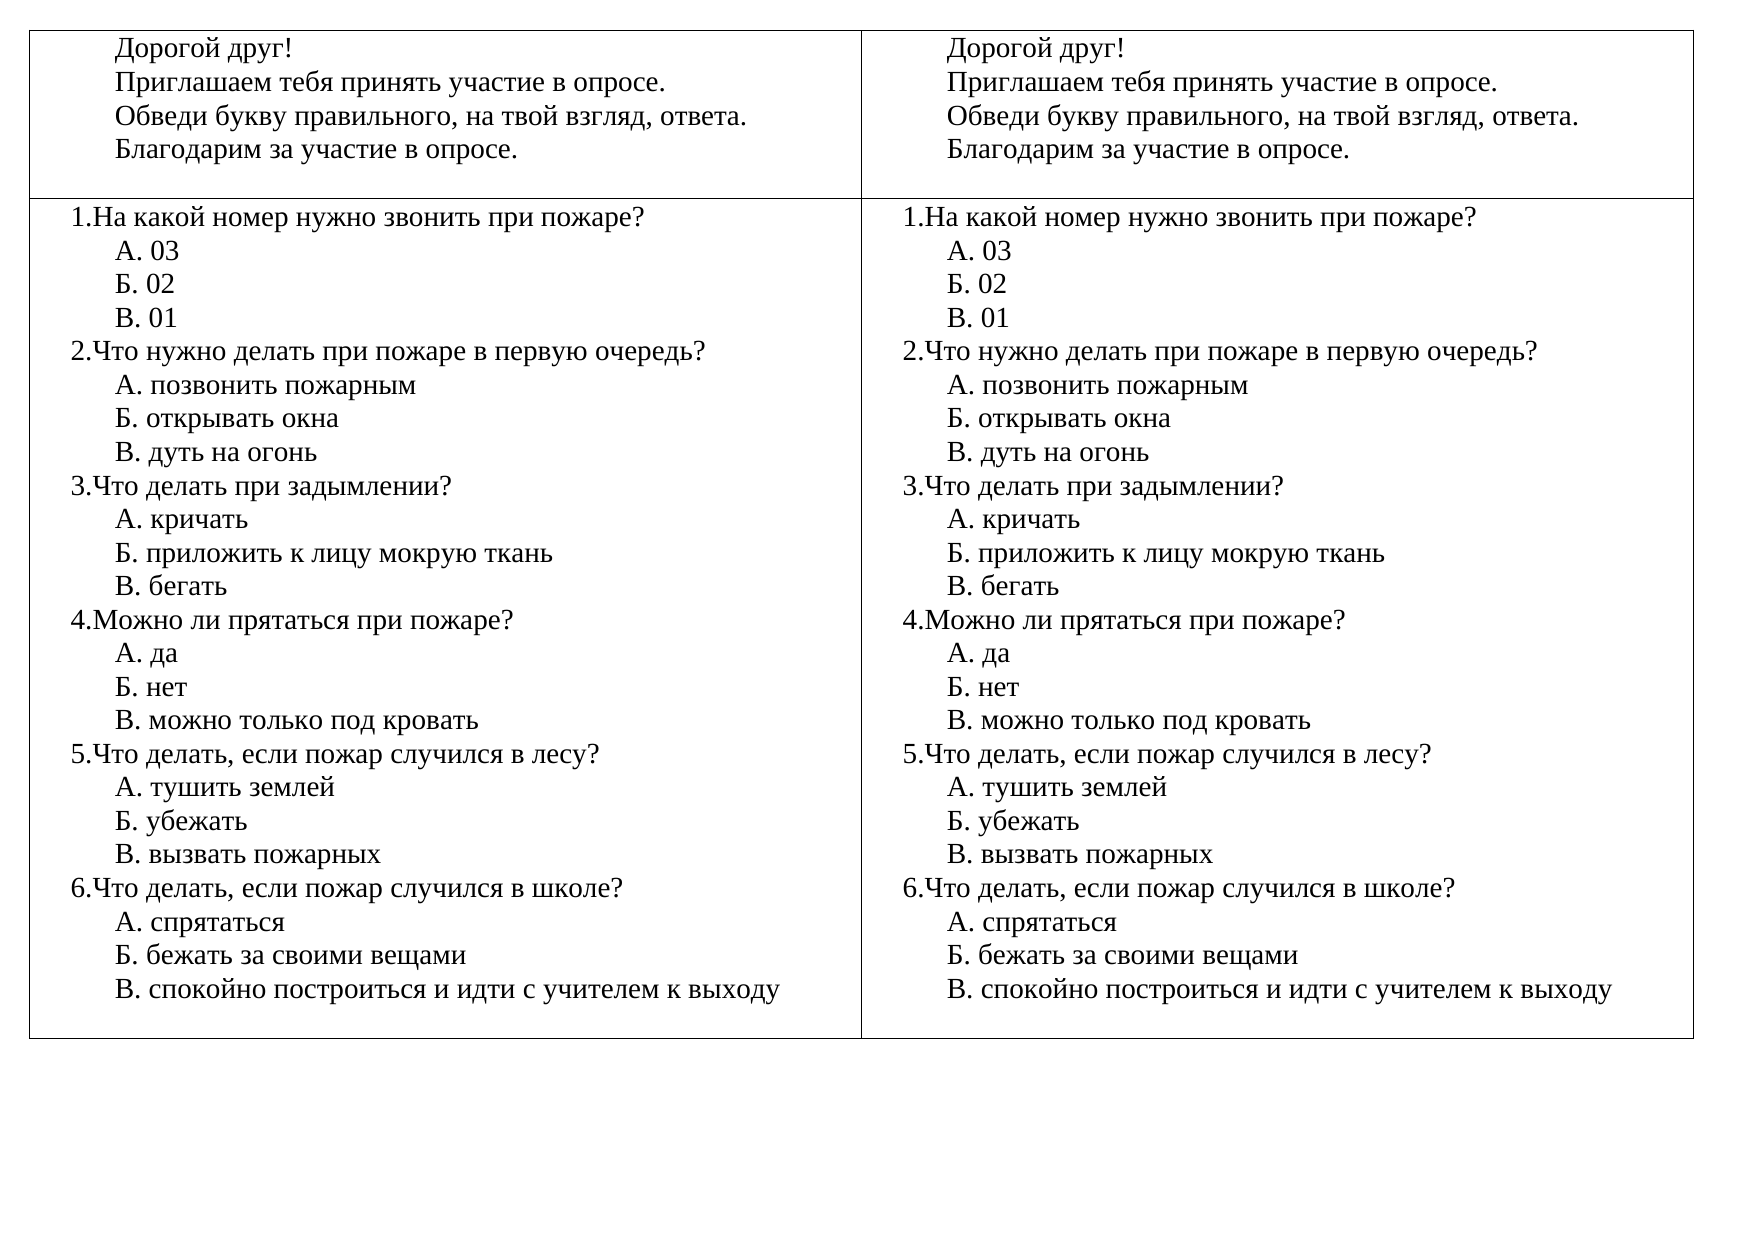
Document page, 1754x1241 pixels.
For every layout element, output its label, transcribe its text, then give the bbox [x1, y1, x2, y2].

table_header Дорогой друг! Приглашаем тебя принять участие в опросе. Обведи букву правильного, на твой взгляд, ответа. Благодарим за участие в опросе. [862, 31, 1693, 198]
table_cell 1.На какой номер нужно звонить при пожаре? А. 03 Б. 02 В. 01 2.Что нужно делать при пожаре в первую очередь? А. позвонить пожарным Б. открывать окна В. дуть на огонь 3.Что делать при задымлении? А. кричать Б. приложить к лицу мокрую ткань В. бегать 4.Можно ли прятаться при пожаре? А. да Б. нет В. можно только под кровать 5.Что делать, если пожар случился в лесу? А. тушить землей Б. убежать В. вызвать пожарных 6.Что делать, если пожар случился в школе? А. спрятаться Б. бежать за своими вещами В. спокойно построиться и идти с учителем к выходу [862, 199, 1693, 1038]
table_header Дорогой друг! Приглашаем тебя принять участие в опросе. Обведи букву правильного, на твой взгляд, ответа. Благодарим за участие в опросе. [30, 31, 861, 198]
table_cell 1.На какой номер нужно звонить при пожаре? А. 03 Б. 02 В. 01 2.Что нужно делать при пожаре в первую очередь? А. позвонить пожарным Б. открывать окна В. дуть на огонь 3.Что делать при задымлении? А. кричать Б. приложить к лицу мокрую ткань В. бегать 4.Можно ли прятаться при пожаре? А. да Б. нет В. можно только под кровать 5.Что делать, если пожар случился в лесу? А. тушить землей Б. убежать В. вызвать пожарных 6.Что делать, если пожар случился в школе? А. спрятаться Б. бежать за своими вещами В. спокойно построиться и идти с учителем к выходу [30, 199, 861, 1038]
